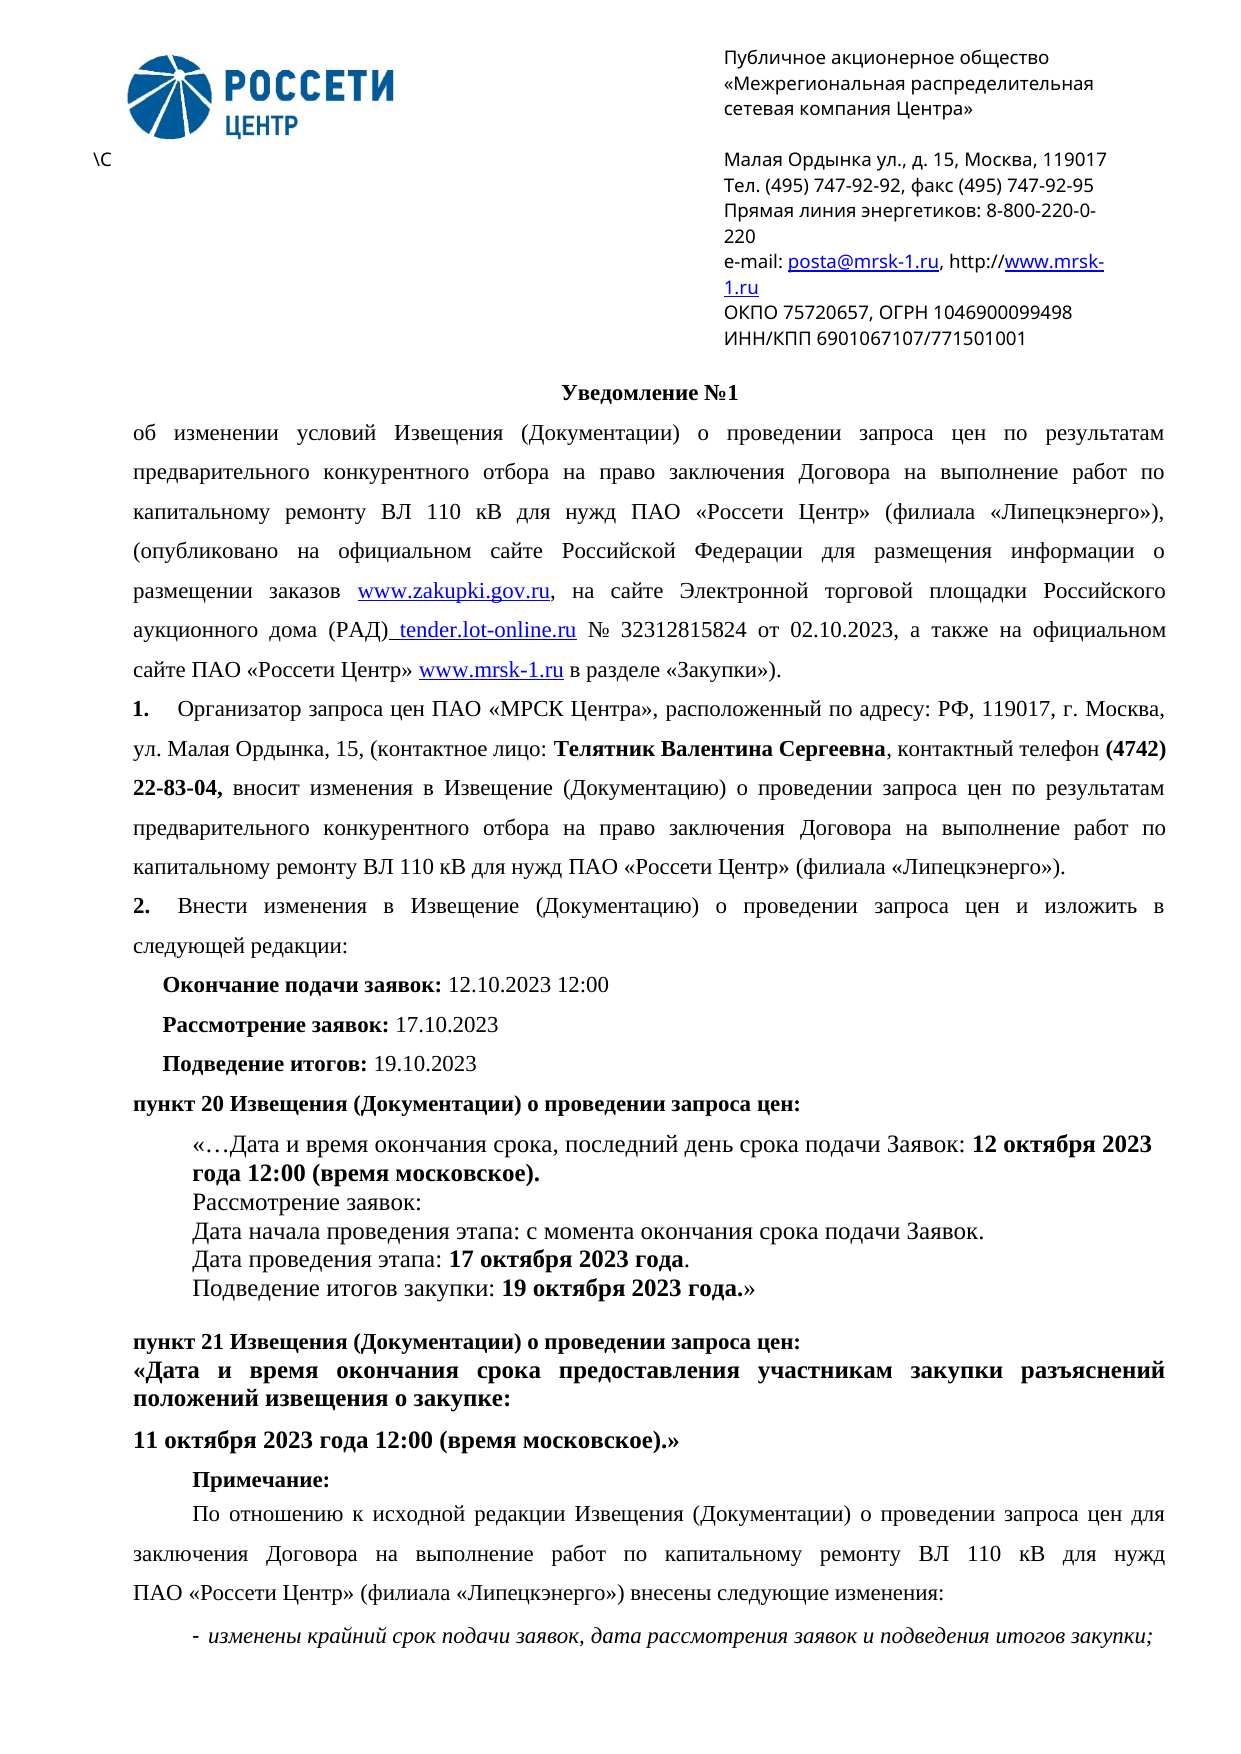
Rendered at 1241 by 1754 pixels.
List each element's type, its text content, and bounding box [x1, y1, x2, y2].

list Примечание: [133, 1466, 1167, 1492]
table_header \С [122, 44, 712, 351]
list Внести изменения в Извещение (Документацию) о проведении запроса цен и изложить в следующей редакции: [133, 893, 1167, 958]
text Подведение итогов закупки: 19 октября 2023 года.» [192, 1273, 1167, 1302]
text Дата начала проведения этапа: с момента окончания срока подачи Заявок. [133, 1216, 1167, 1244]
list Организатор запроса цен ПАО «МРСК Центра», расположенный по адресу: РФ, 119017, г. Москва, ул. Малая Ордынка, 15, (контактное лицо: Телятник Валентина Сергеевна, контактный телефон (4742) 22-83-04, вносит изменения в Извещение (Документацию) о проведении запроса цен по результатам предварительного конкурентного отбора на право заключения Договора на выполнение работ по капитальному ремонту ВЛ 110 кВ для нужд ПАО «Россети Центр» (филиала «Липецкэнерго»). [132, 695, 1167, 879]
text пункт 20 Извещения (Документации) о проведении запроса цен: [133, 1090, 1167, 1116]
text пункт 21 Извещения (Документации) о проведении запроса цен: [133, 1328, 1167, 1355]
text «…Дата и время окончания срока, последний день срока подачи Заявок: 12 октября 2023 года 12:00 (время московское). [192, 1129, 1167, 1187]
list изменены крайний срок подачи заявок, дата рассмотрения заявок и подведения итогов закупки; [133, 1618, 1167, 1650]
text Дата проведения этапа: 17 октября 2023 года. [133, 1244, 1167, 1273]
text об изменении условий Извещения (Документации) о проведении запроса цен по результатам предварительного конкурентного отбора на право заключения Договора на выполнение работ по капитальному ремонту ВЛ 110 кВ для нужд ПАО «Россети Центр» (филиала «Липецкэнерго»), (опубликовано на официальном сайте Российской Федерации для размещения информации о размещении заказов www.zakupki.gov.ru, на сайте Электронной торговой площадки Российского аукционного дома (РАД) tender.lot-online.ru № 32312815824 от 02.10.2023, а также на официальном сайте ПАО «Россети Центр» www.mrsk-1.ru в разделе «Закупки»). [133, 419, 1167, 682]
text Рассмотрение заявок: [192, 1187, 1167, 1216]
table_header Публичное акционерное общество «Межрегиональная распределительная сетевая компания Центра» Малая Ордынка ул., д. 15, Москва, 119017 Тел. (495) 747-92-92, факс (495) 747-92-95 Прямая линия энергетиков: 8-800-220-0-220 e-mail: posta@mrsk-1.ru, http://www.mrsk-1.ru ОКПО 75720657, ОГРН 1046900099498 ИНН/КПП 6901067107/771501001 [712, 44, 1126, 351]
list Рассмотрение заявок: 17.10.2023 [162, 1011, 1167, 1037]
text «Дата и время окончания срока предоставления участникам закупки разъяснений положений извещения о закупке: [133, 1355, 1167, 1412]
list Подведение итогов: 19.10.2023 [162, 1051, 1167, 1077]
list Окончание подачи заявок: 12.10.2023 12:00 [162, 972, 1167, 998]
text 11 октября 2023 года 12:00 (время московское).» [133, 1425, 1167, 1453]
text По отношению к исходной редакции Извещения (Документации) о проведении запроса цен для заключения Договора на выполнение работ по капитальному ремонту ВЛ 110 кВ для нужд ПАО «Россети Центр» (филиала «Липецкэнерго») внесены следующие изменения: [133, 1500, 1167, 1605]
text Уведомление №1 [133, 379, 1167, 406]
